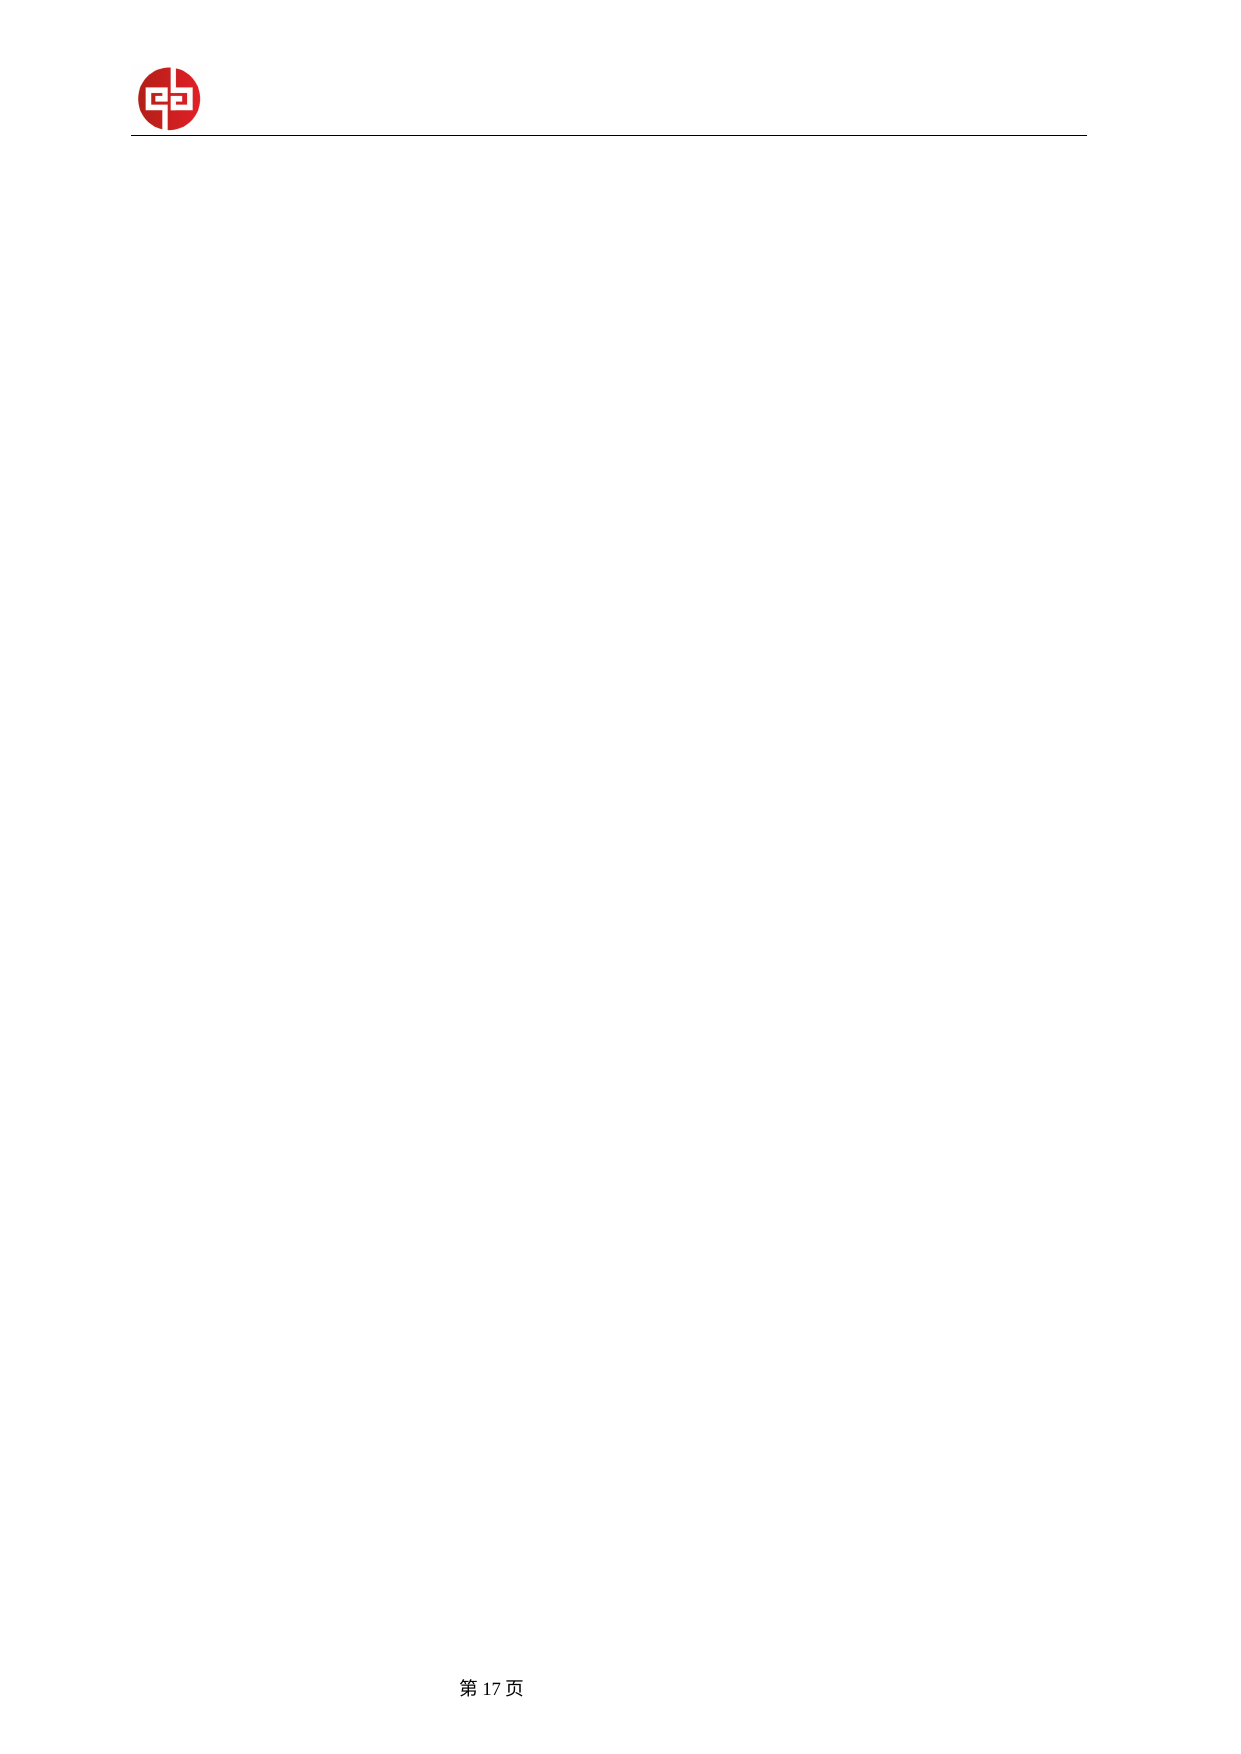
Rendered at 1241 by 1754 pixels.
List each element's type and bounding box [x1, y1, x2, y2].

picture [131, 65, 207, 133]
